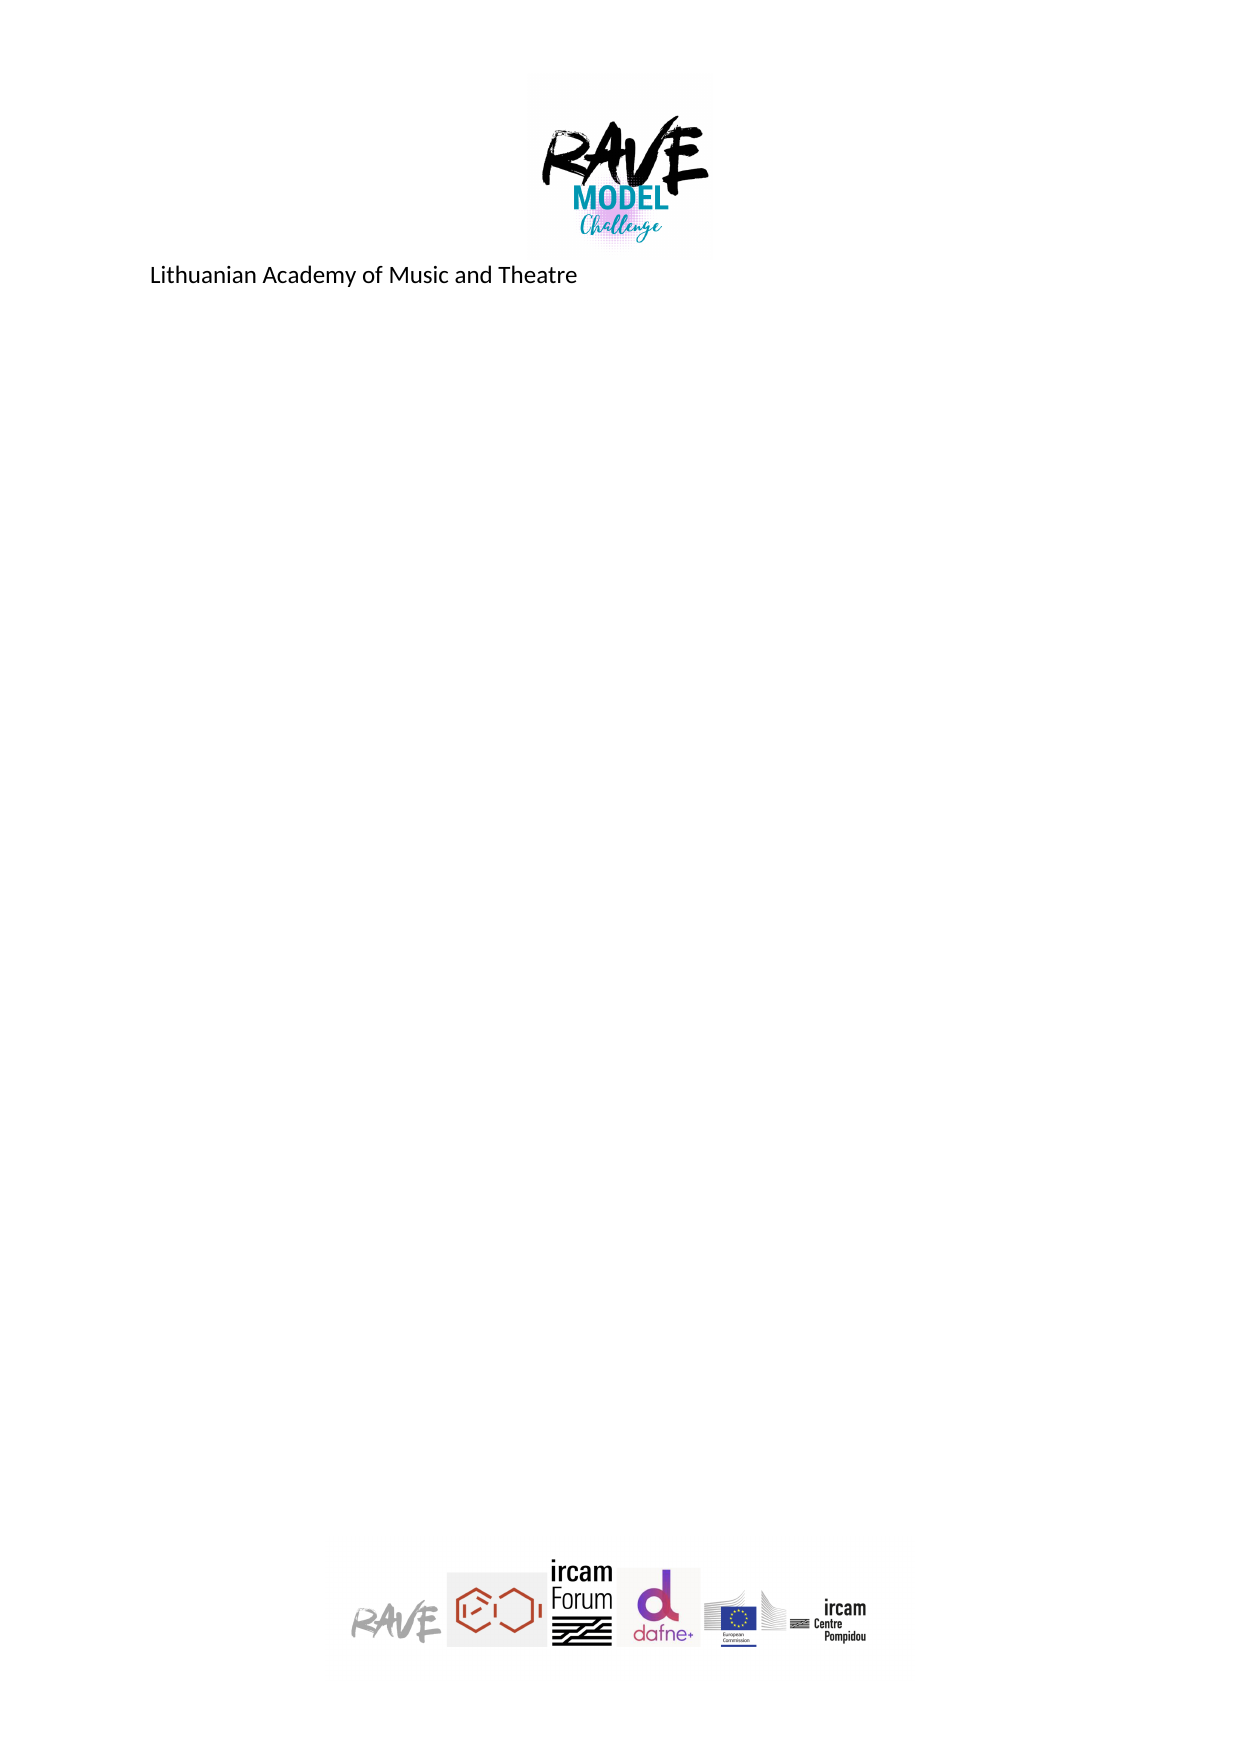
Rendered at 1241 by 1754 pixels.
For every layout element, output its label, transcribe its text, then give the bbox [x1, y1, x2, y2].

picture [325, 1536, 916, 1681]
text Lithuanian Academy of Music and Theatre [150, 259, 1090, 290]
picture [527, 73, 713, 260]
